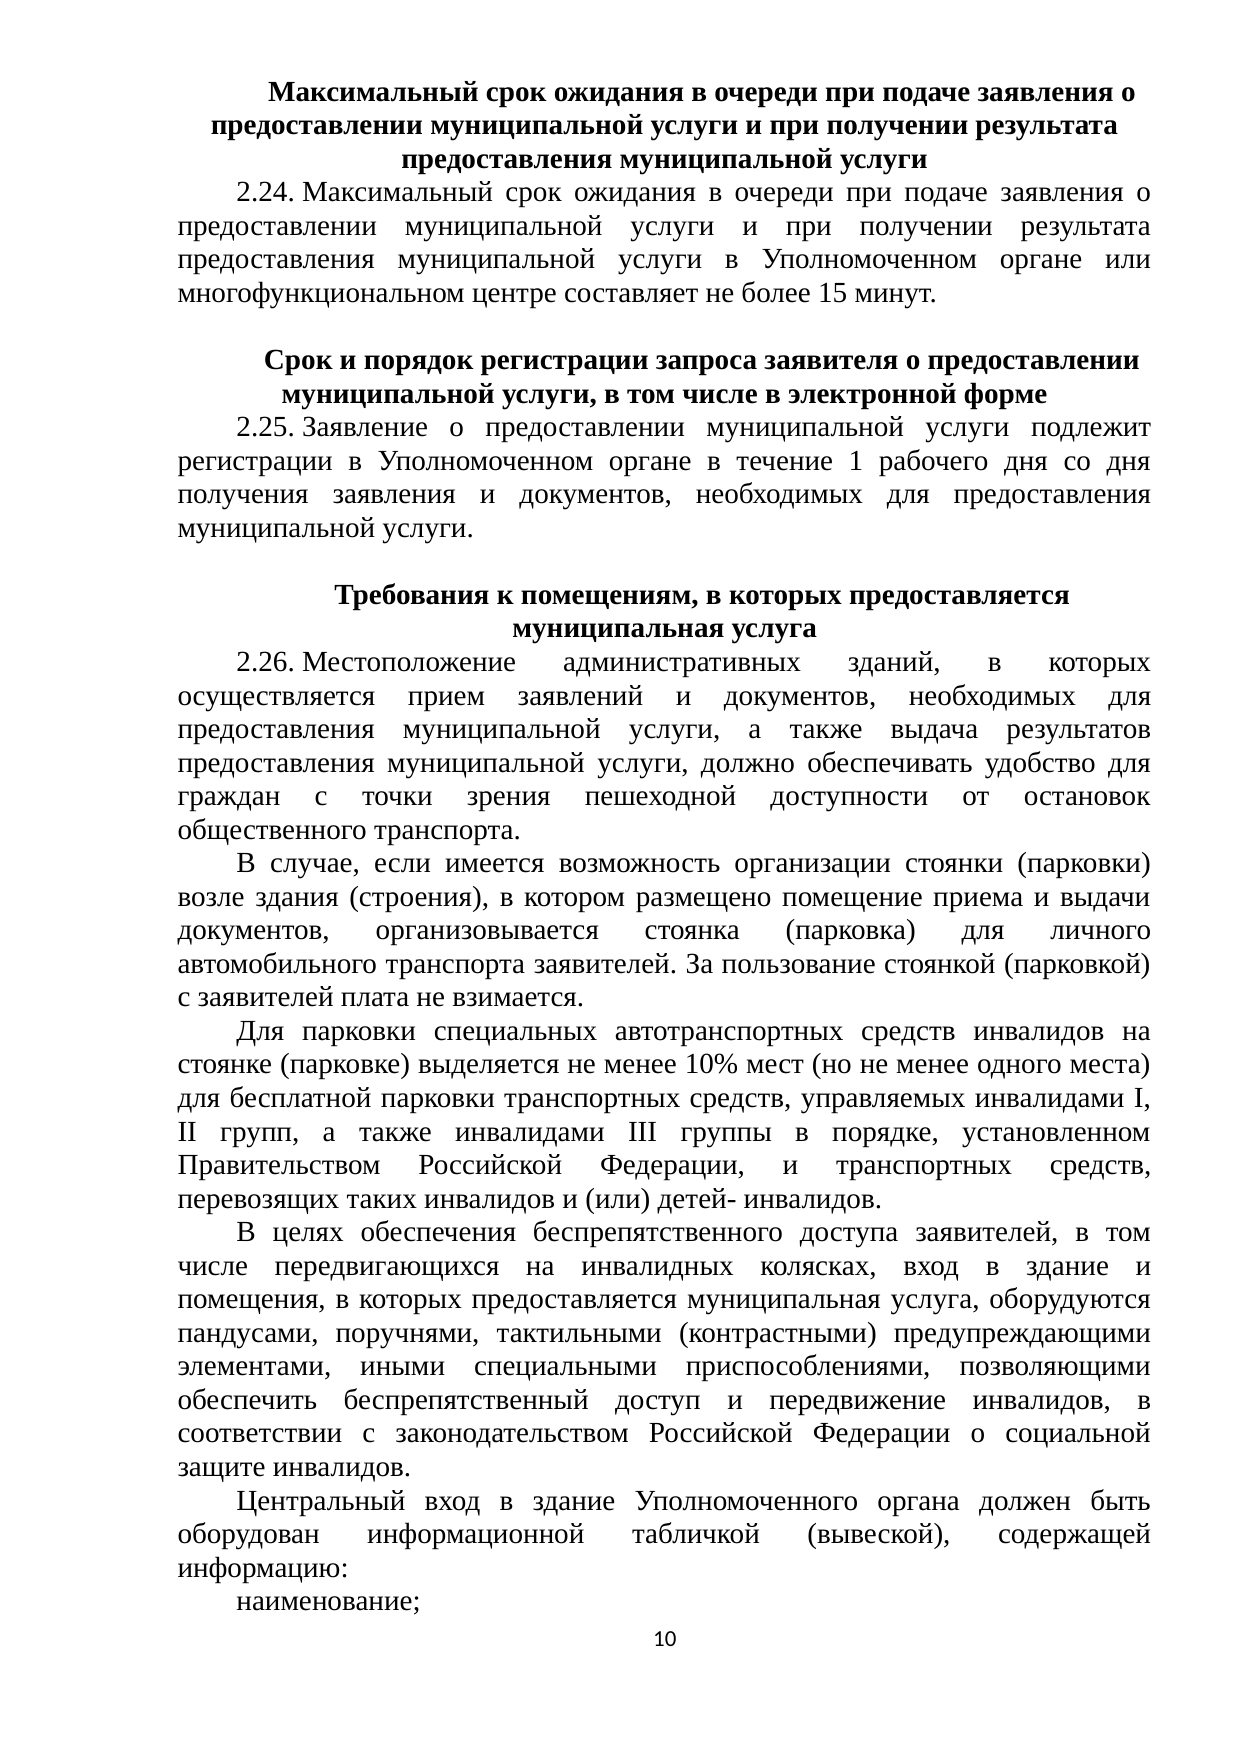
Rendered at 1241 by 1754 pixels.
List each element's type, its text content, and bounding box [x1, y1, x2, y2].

text 2.26. Местоположение административных зданий, в которых осуществляется прием заявлений и документов, необходимых для предоставления муниципальной услуги, а также выдача результатов предоставления муниципальной услуги, должно обеспечивать удобство для граждан с точки зрения пешеходной доступности от остановок общественного транспорта. [177, 644, 1152, 845]
text Максимальный срок ожидания в очереди при подаче заявления о предоставлении муниципальной услуги и при получении результата предоставления муниципальной услуги [177, 74, 1152, 174]
text В целях обеспечения беспрепятственного доступа заявителей, в том числе передвигающихся на инвалидных колясках, вход в здание и помещения, в которых предоставляется муниципальная услуга, оборудуются пандусами, поручнями, тактильными (контрастными) предупреждающими элементами, иными специальными приспособлениями, позволяющими обеспечить беспрепятственный доступ и передвижение инвалидов, в соответствии с законодательством Российской Федерации о социальной защите инвалидов. [177, 1214, 1152, 1483]
text В случае, если имеется возможность организации стоянки (парковки) возле здания (строения), в котором размещено помещение приема и выдачи документов, организовывается стоянка (парковка) для личного автомобильного транспорта заявителей. За пользование стоянкой (парковкой) с заявителей плата не взимается. [177, 845, 1152, 1013]
text 2.25. Заявление о предоставлении муниципальной услуги подлежит регистрации в Уполномоченном органе в течение 1 рабочего дня со дня получения заявления и документов, необходимых для предоставления муниципальной услуги. [177, 409, 1152, 543]
text Для парковки специальных автотранспортных средств инвалидов на стоянке (парковке) выделяется не менее 10% мест (но не менее одного места) для бесплатной парковки транспортных средств, управляемых инвалидами I, II групп, а также инвалидами III группы в порядке, установленном Правительством Российской Федерации, и транспортных средств, перевозящих таких инвалидов и (или) детей- инвалидов. [177, 1013, 1152, 1214]
text Срок и порядок регистрации запроса заявителя о предоставлении муниципальной услуги, в том числе в электронной форме [177, 342, 1152, 409]
text Требования к помещениям, в которых предоставляется муниципальная услуга [177, 577, 1152, 644]
text наименование; [177, 1583, 1152, 1617]
text 2.24. Максимальный срок ожидания в очереди при подаче заявления о предоставлении муниципальной услуги и при получении результата предоставления муниципальной услуги в Уполномоченном органе или многофункциональном центре составляет не более 15 минут. [177, 174, 1152, 309]
text Центральный вход в здание Уполномоченного органа должен быть оборудован информационной табличкой (вывеской), содержащей информацию: [177, 1483, 1152, 1583]
